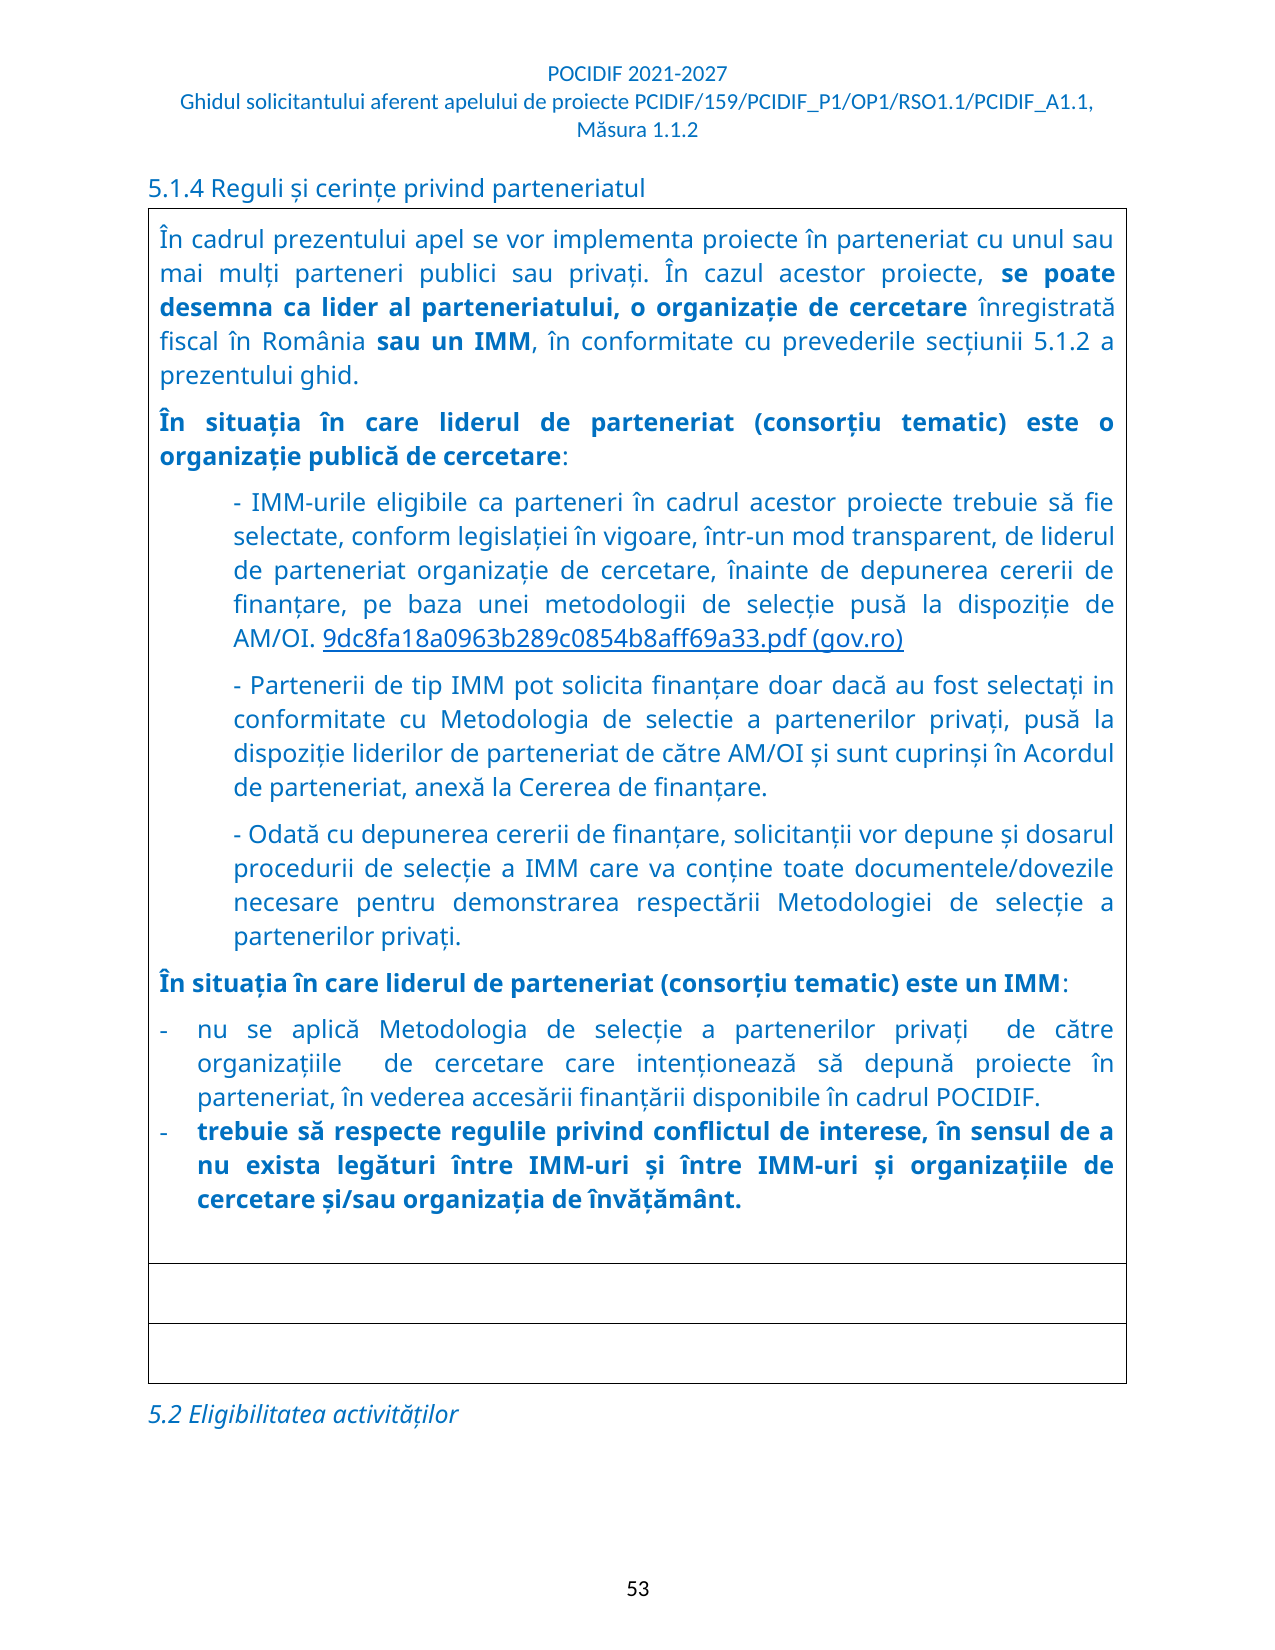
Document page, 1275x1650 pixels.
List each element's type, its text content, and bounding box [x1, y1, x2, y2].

table_cell [149, 1264, 1126, 1323]
text 5.2 Eligibilitatea activităților [148, 1396, 1127, 1431]
table_header În cadrul prezentului apel se vor implementa proiecte în parteneriat cu unul sau mai mulți parteneri publici sau privați. În cazul acestor proiecte, se poate desemna ca lider al parteneriatului, o organizație de cercetare înregistrată fiscal în România sau un IMM, în conformitate cu prevederile secțiunii 5.1.2 a prezentului ghid. În situația în care liderul de parteneriat (consorțiu tematic) este o organizație publică de cercetare: - IMM-urile eligibile ca parteneri în cadrul acestor proiecte trebuie să fie selectate, conform legislației în vigoare, într-un mod transparent, de liderul de parteneriat organizație de cercetare, înainte de depunerea cererii de finanțare, pe baza unei metodologii de selecție pusă la dispoziție de AM/OI. 9dc8fa18a0963b289c0854b8aff69a33.pdf (gov.ro) - Partenerii de tip IMM pot solicita finanțare doar dacă au fost selectați in conformitate cu Metodologia de selectie a partenerilor privați, pusă la dispoziție liderilor de parteneriat de către AM/OI și sunt cuprinși în Acordul de parteneriat, anexă la Cererea de finanțare. - Odată cu depunerea cererii de finanțare, solicitanții vor depune și dosarul procedurii de selecție a IMM care va conține toate documentele/dovezile necesare pentru demonstrarea respectării Metodologiei de selecție a partenerilor privați. În situația în care liderul de parteneriat (consorțiu tematic) este un IMM: nu se aplică Metodologia de selecție a partenerilor privați de către organizațiile de cercetare care intenționează să depună proiecte în parteneriat, în vederea accesării finanțării disponibile în cadrul POCIDIF. trebuie să respecte regulile privind conflictul de interese, în sensul de a nu exista legături între IMM-uri și între IMM-uri și organizațiile de cercetare și/sau organizația de învățământ. [149, 209, 1126, 1263]
table_cell [149, 1324, 1126, 1383]
subtitle 5.1.4 Reguli și cerințe privind parteneriatul [148, 171, 1127, 205]
